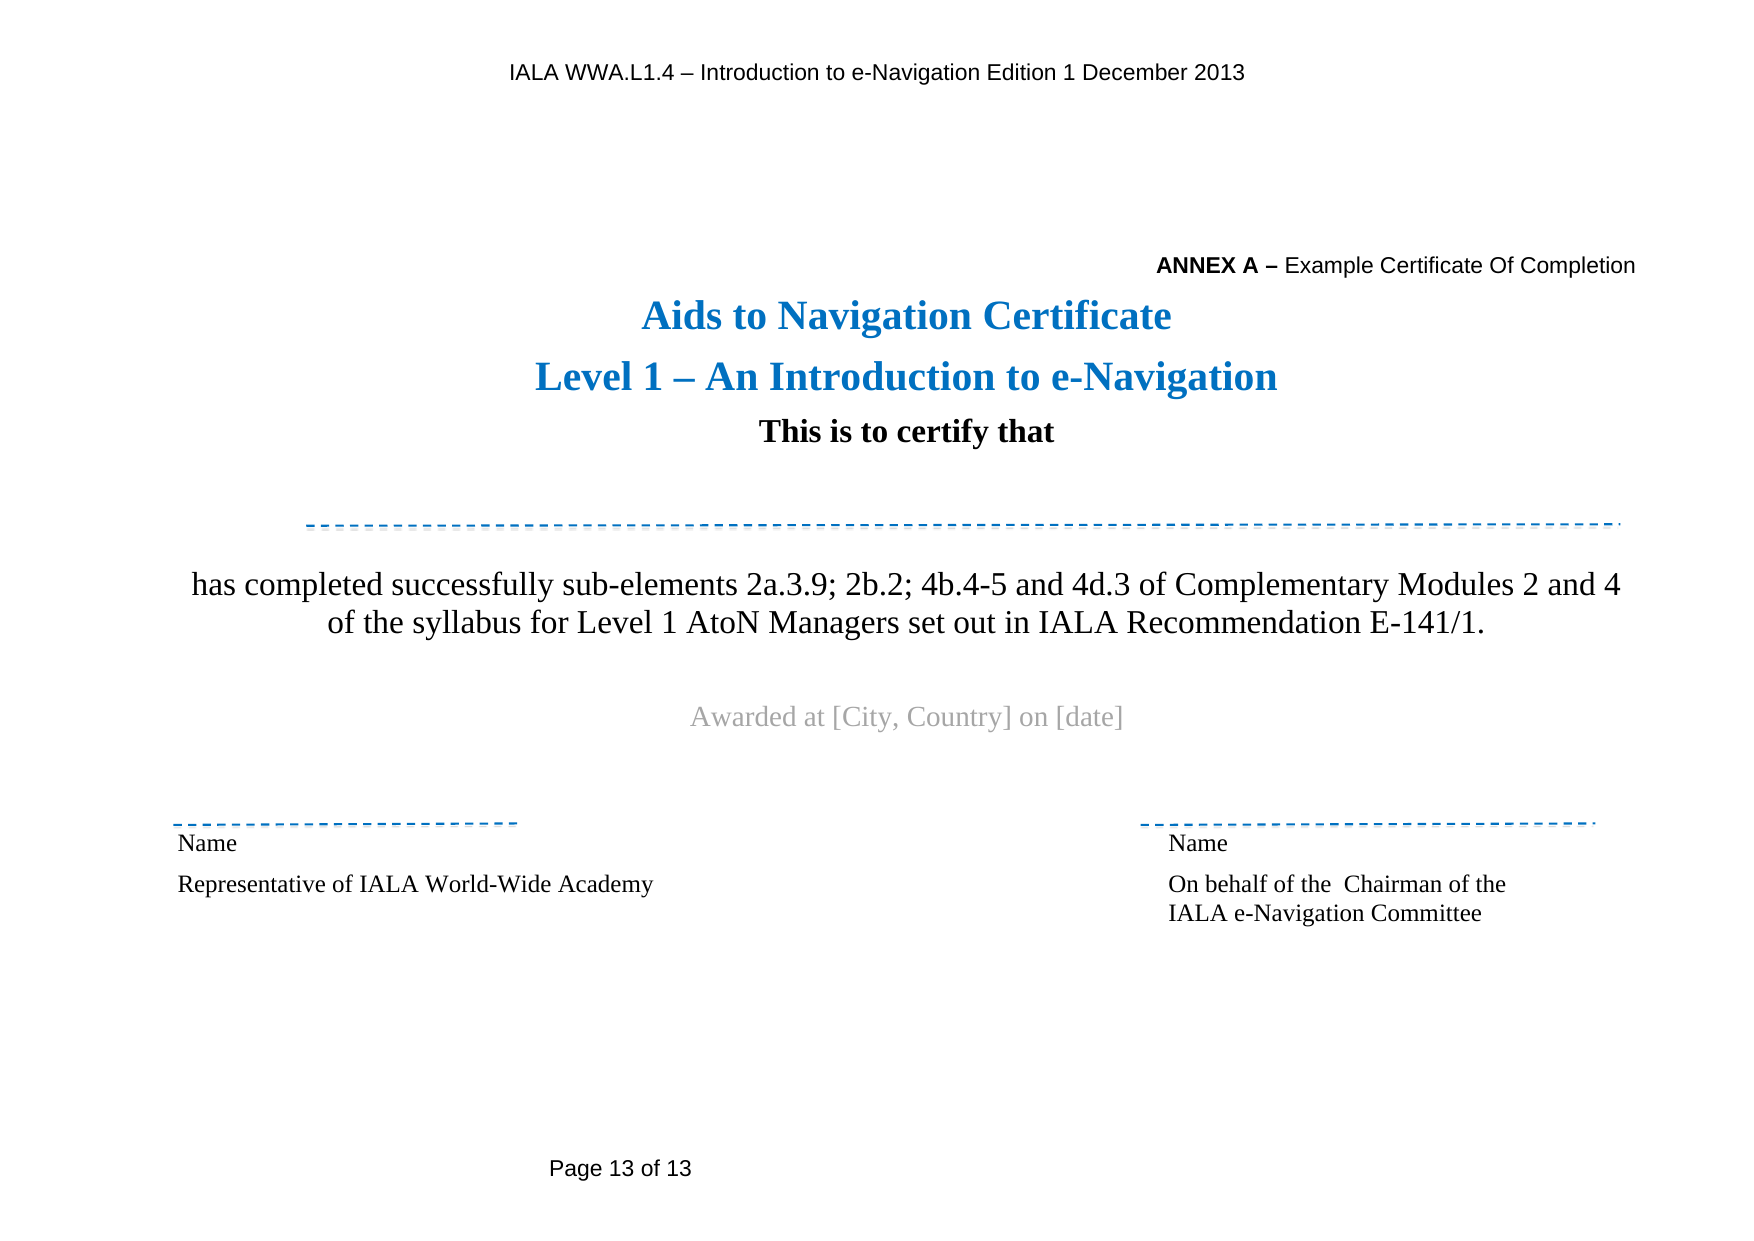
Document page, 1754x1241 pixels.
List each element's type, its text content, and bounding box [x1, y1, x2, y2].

list has completed successfully sub-elements 2a.3.9; 2b.2; 4b.4-5 and 4d.3 of Complementary Modules 2 and 4 of the syllabus for Level 1 AtoN Managers set out in IALA Recommendation E-141/1. [177, 564, 1636, 641]
list Representative of IALA World-Wide Academy On behalf of the Chairman of the IALA e-Navigation Committee [177, 869, 1636, 926]
list ANNEX A – Example Certificate Of Completion [177, 252, 1636, 278]
list Awarded at [City, Country] on [date] [177, 699, 1636, 733]
list Level 1 – An Introduction to e-Navigation [177, 351, 1636, 399]
list Aids to Navigation Certificate [177, 291, 1636, 338]
list Name Name [177, 828, 1636, 856]
list This is to certify that [177, 411, 1636, 450]
